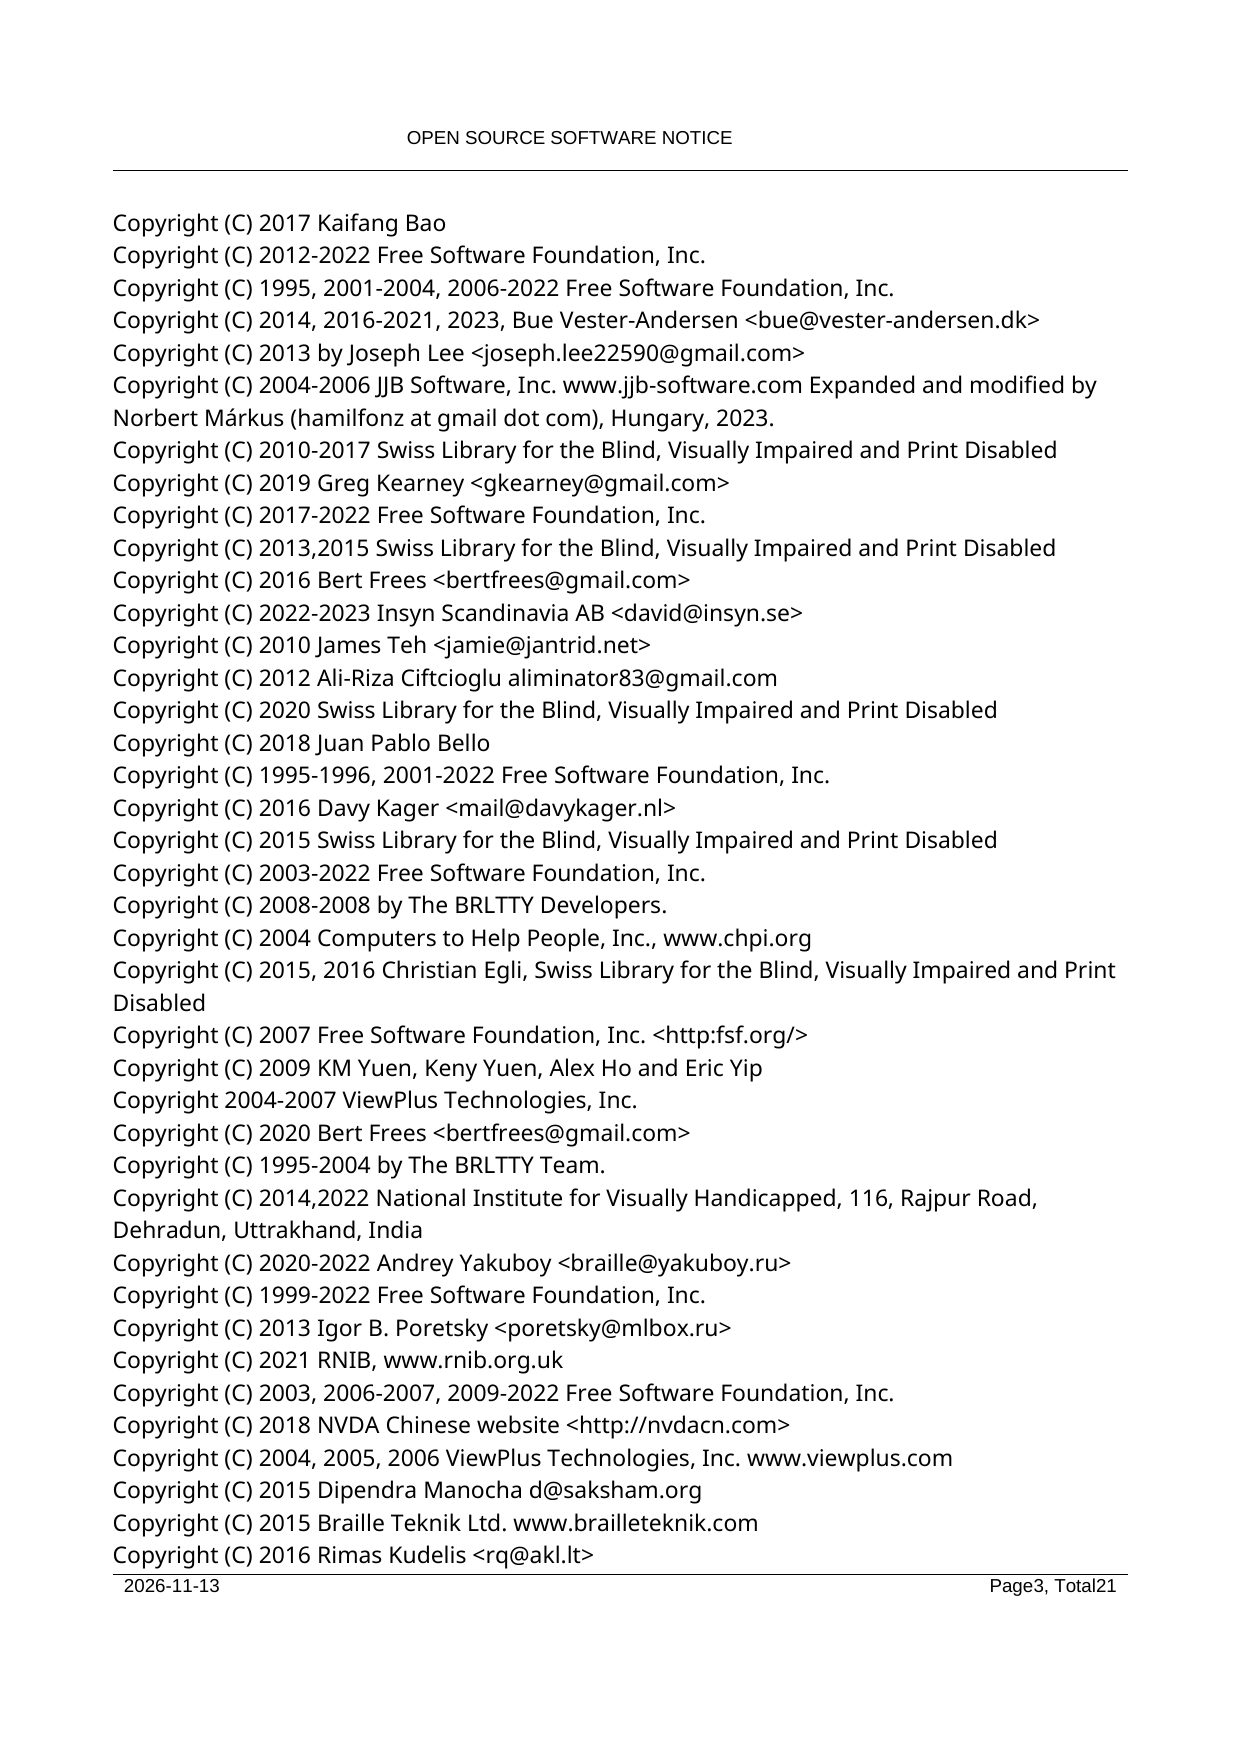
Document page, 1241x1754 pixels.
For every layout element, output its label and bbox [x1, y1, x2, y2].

text [112, 206, 1128, 1571]
